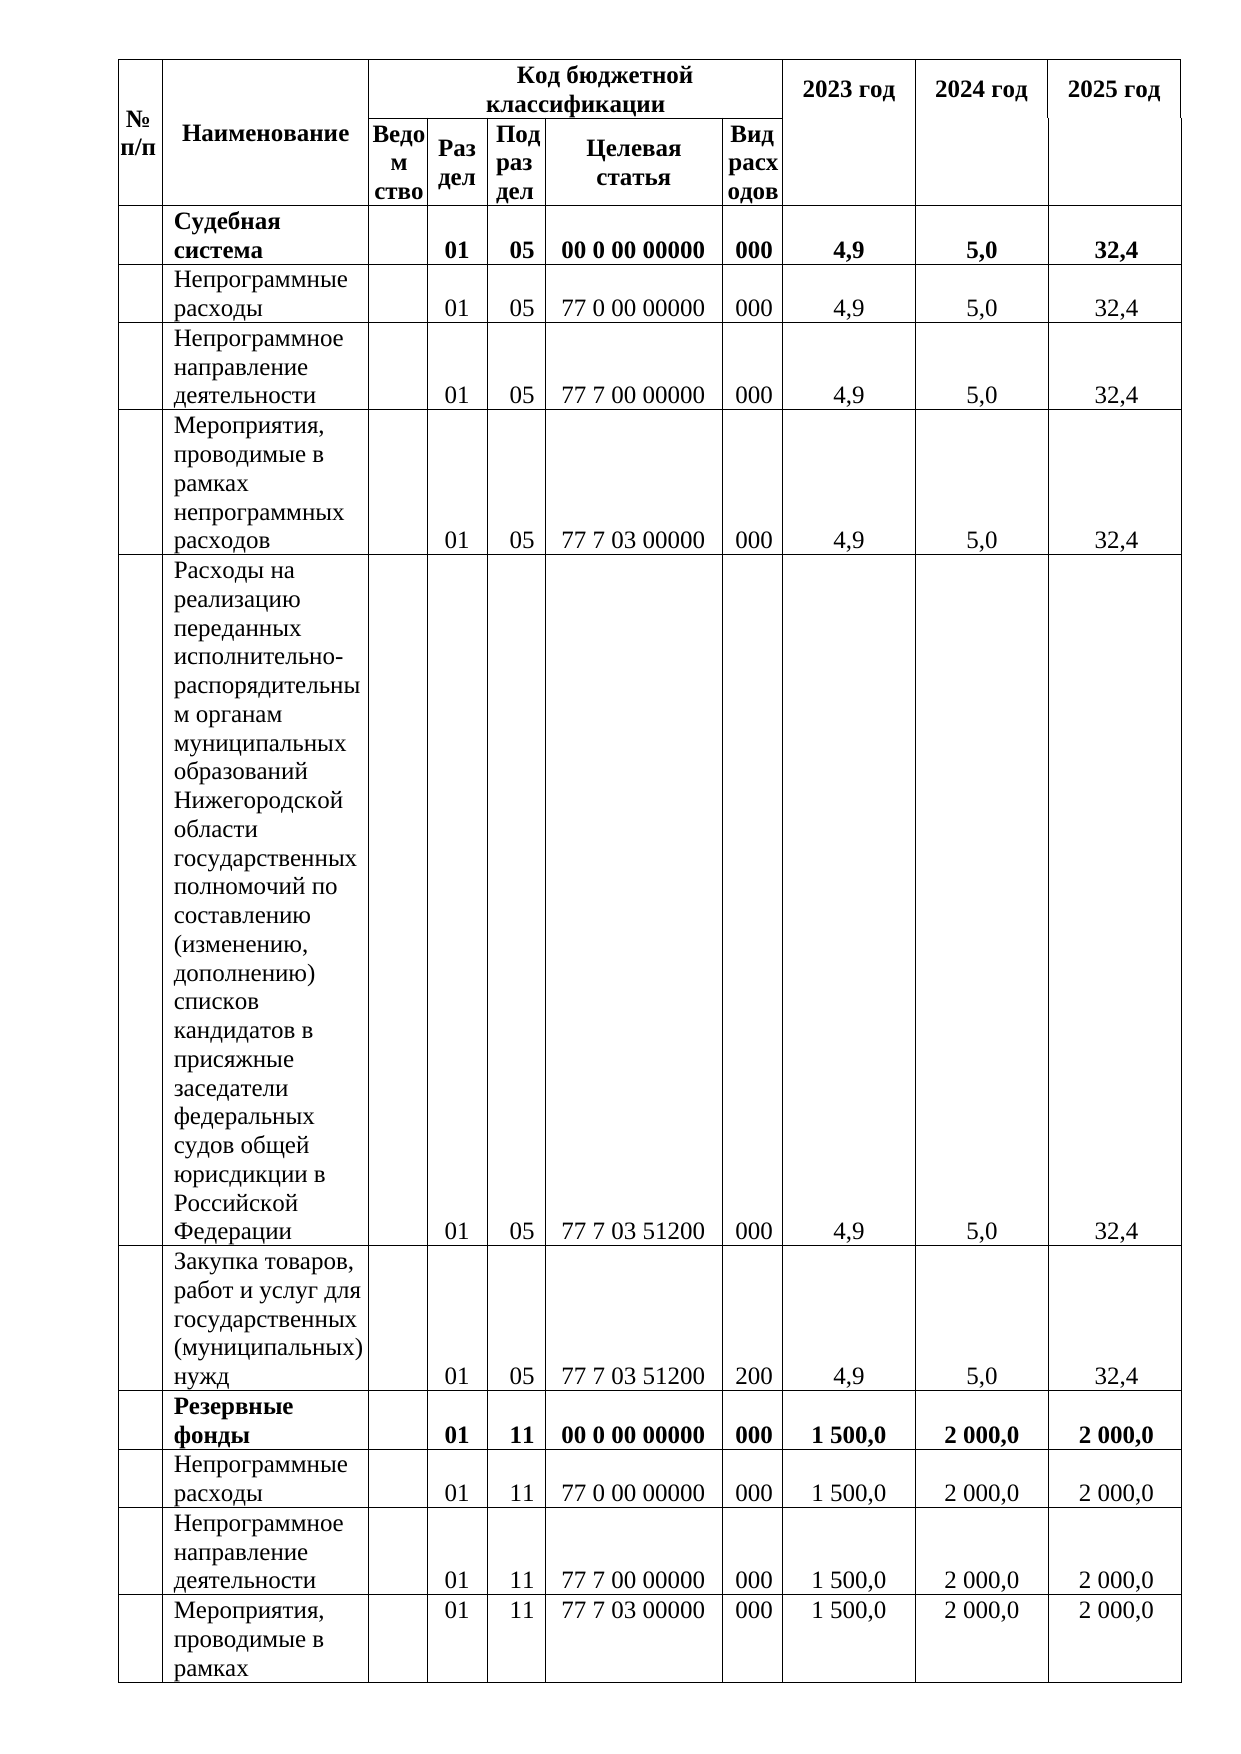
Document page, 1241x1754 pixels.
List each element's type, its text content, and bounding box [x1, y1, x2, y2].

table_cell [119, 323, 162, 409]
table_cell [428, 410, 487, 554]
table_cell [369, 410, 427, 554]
table_header 2024 год [916, 60, 1047, 118]
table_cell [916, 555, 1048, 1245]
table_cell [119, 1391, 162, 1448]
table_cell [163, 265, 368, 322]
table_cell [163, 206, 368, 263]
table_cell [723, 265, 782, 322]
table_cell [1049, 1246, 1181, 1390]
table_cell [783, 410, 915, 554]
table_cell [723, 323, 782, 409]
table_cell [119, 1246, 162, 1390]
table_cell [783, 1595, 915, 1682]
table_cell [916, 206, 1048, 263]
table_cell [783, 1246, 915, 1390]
table_header 2025 год [1048, 60, 1180, 118]
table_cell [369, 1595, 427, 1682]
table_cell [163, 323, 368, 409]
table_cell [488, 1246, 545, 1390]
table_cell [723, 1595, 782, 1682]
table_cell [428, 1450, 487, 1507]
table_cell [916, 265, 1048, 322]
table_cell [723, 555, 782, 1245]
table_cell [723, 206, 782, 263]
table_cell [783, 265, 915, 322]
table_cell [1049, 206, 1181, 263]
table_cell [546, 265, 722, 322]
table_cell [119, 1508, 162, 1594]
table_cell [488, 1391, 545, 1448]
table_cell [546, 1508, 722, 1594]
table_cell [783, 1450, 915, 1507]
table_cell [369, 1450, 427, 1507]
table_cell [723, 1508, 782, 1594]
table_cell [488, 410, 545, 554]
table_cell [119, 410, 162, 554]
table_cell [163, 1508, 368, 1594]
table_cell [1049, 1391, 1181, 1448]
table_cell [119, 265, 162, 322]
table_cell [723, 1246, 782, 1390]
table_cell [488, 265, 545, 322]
table_cell [783, 118, 915, 205]
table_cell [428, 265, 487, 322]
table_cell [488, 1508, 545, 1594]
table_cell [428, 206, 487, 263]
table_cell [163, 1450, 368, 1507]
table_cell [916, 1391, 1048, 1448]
table_cell Под раз дел [488, 119, 545, 205]
table_header Наименование [163, 60, 368, 205]
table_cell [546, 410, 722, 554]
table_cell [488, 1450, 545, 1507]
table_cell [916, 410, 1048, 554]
table_cell Целевая статья [546, 119, 722, 205]
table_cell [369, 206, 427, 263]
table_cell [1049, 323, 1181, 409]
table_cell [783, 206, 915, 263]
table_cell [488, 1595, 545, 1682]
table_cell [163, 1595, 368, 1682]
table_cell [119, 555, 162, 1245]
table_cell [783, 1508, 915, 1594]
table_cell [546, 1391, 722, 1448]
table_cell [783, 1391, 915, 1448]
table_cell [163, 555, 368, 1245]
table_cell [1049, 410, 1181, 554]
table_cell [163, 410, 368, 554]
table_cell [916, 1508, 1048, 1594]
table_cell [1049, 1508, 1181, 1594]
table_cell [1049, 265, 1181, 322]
table_header Код бюджетной классификации [369, 60, 782, 118]
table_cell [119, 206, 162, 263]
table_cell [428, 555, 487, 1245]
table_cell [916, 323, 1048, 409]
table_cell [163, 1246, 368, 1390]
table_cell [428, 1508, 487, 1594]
table_header № п/п [119, 60, 162, 205]
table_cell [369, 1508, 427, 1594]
table_cell [1049, 118, 1181, 205]
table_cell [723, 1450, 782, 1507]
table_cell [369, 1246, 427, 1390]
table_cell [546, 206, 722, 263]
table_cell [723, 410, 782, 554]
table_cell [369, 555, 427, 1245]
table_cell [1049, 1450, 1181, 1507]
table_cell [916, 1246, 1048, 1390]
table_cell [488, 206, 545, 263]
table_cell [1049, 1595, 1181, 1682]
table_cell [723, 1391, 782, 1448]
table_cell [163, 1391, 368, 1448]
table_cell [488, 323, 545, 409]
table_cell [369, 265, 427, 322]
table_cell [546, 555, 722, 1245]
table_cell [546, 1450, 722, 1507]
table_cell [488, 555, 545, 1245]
table_cell Ведом ство [369, 119, 427, 205]
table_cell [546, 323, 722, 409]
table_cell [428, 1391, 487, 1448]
table_cell Вид расходов [723, 119, 782, 205]
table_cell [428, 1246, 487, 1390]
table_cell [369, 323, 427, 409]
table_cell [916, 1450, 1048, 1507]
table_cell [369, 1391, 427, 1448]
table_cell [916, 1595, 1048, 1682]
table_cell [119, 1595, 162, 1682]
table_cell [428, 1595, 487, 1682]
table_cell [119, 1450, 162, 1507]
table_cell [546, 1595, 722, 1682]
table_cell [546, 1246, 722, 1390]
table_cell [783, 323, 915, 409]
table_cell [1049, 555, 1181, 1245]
table_cell [916, 118, 1048, 205]
table_header 2023 год [783, 60, 915, 118]
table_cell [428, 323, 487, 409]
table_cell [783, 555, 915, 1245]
table_cell Раз дел [428, 119, 487, 205]
